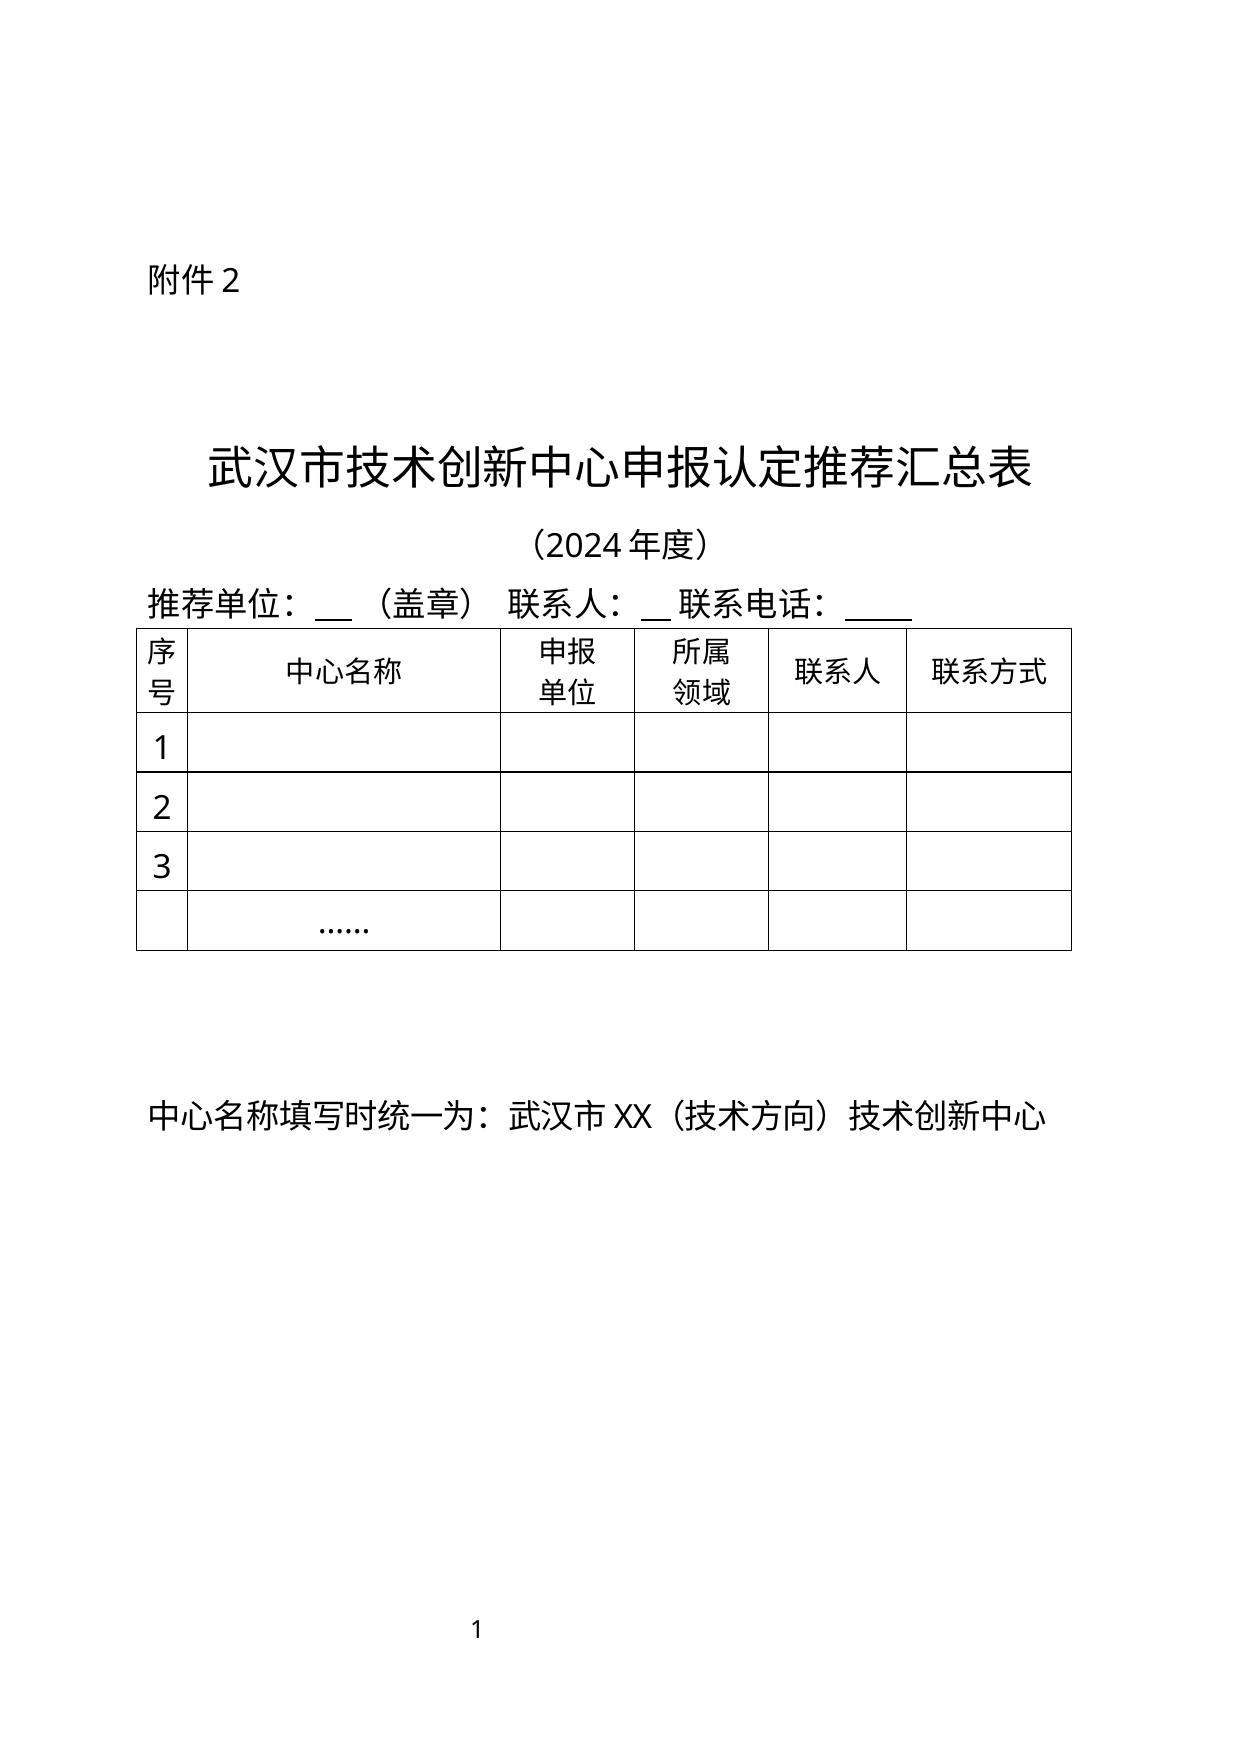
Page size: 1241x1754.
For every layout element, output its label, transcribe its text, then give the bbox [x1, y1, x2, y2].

table_cell [769, 713, 906, 771]
table_cell [635, 773, 768, 831]
table_header 申报 单位 [501, 629, 634, 712]
table_cell [188, 713, 500, 771]
table_cell [188, 773, 500, 831]
table_cell [907, 713, 1071, 771]
table_cell 3 [137, 832, 187, 890]
table_cell [907, 773, 1071, 831]
table_cell [635, 891, 768, 949]
table_cell [635, 832, 768, 890]
table_cell 2 [137, 773, 187, 831]
table_header 联系方式 [907, 629, 1071, 712]
text 附件2 [148, 231, 1093, 324]
table_cell [769, 773, 906, 831]
table_cell [501, 773, 634, 831]
table_header 联系人 [769, 629, 906, 712]
table_cell [907, 832, 1071, 890]
table_cell [769, 891, 906, 949]
text 中心名称填写时统一为：武汉市XX（技术方向）技术创新中心 [148, 1067, 1093, 1161]
table_cell [501, 713, 634, 771]
table_cell 1 [137, 713, 187, 771]
table_cell …… [188, 891, 500, 949]
table_cell [188, 832, 500, 890]
table_cell [501, 891, 634, 949]
table_header 序号 [137, 629, 187, 712]
table_header 所属 领域 [635, 629, 768, 712]
table_header 中心名称 [188, 629, 500, 712]
table_cell [501, 832, 634, 890]
table_cell [137, 891, 187, 949]
text 推荐单位： （盖章） 联系人： 联系电话： [148, 569, 1093, 628]
text 武汉市技术创新中心申报认定推荐汇总表 [148, 418, 1093, 511]
table_cell [635, 713, 768, 771]
text （2024年度） [148, 511, 1093, 569]
table_cell [769, 832, 906, 890]
table_cell [907, 891, 1071, 949]
